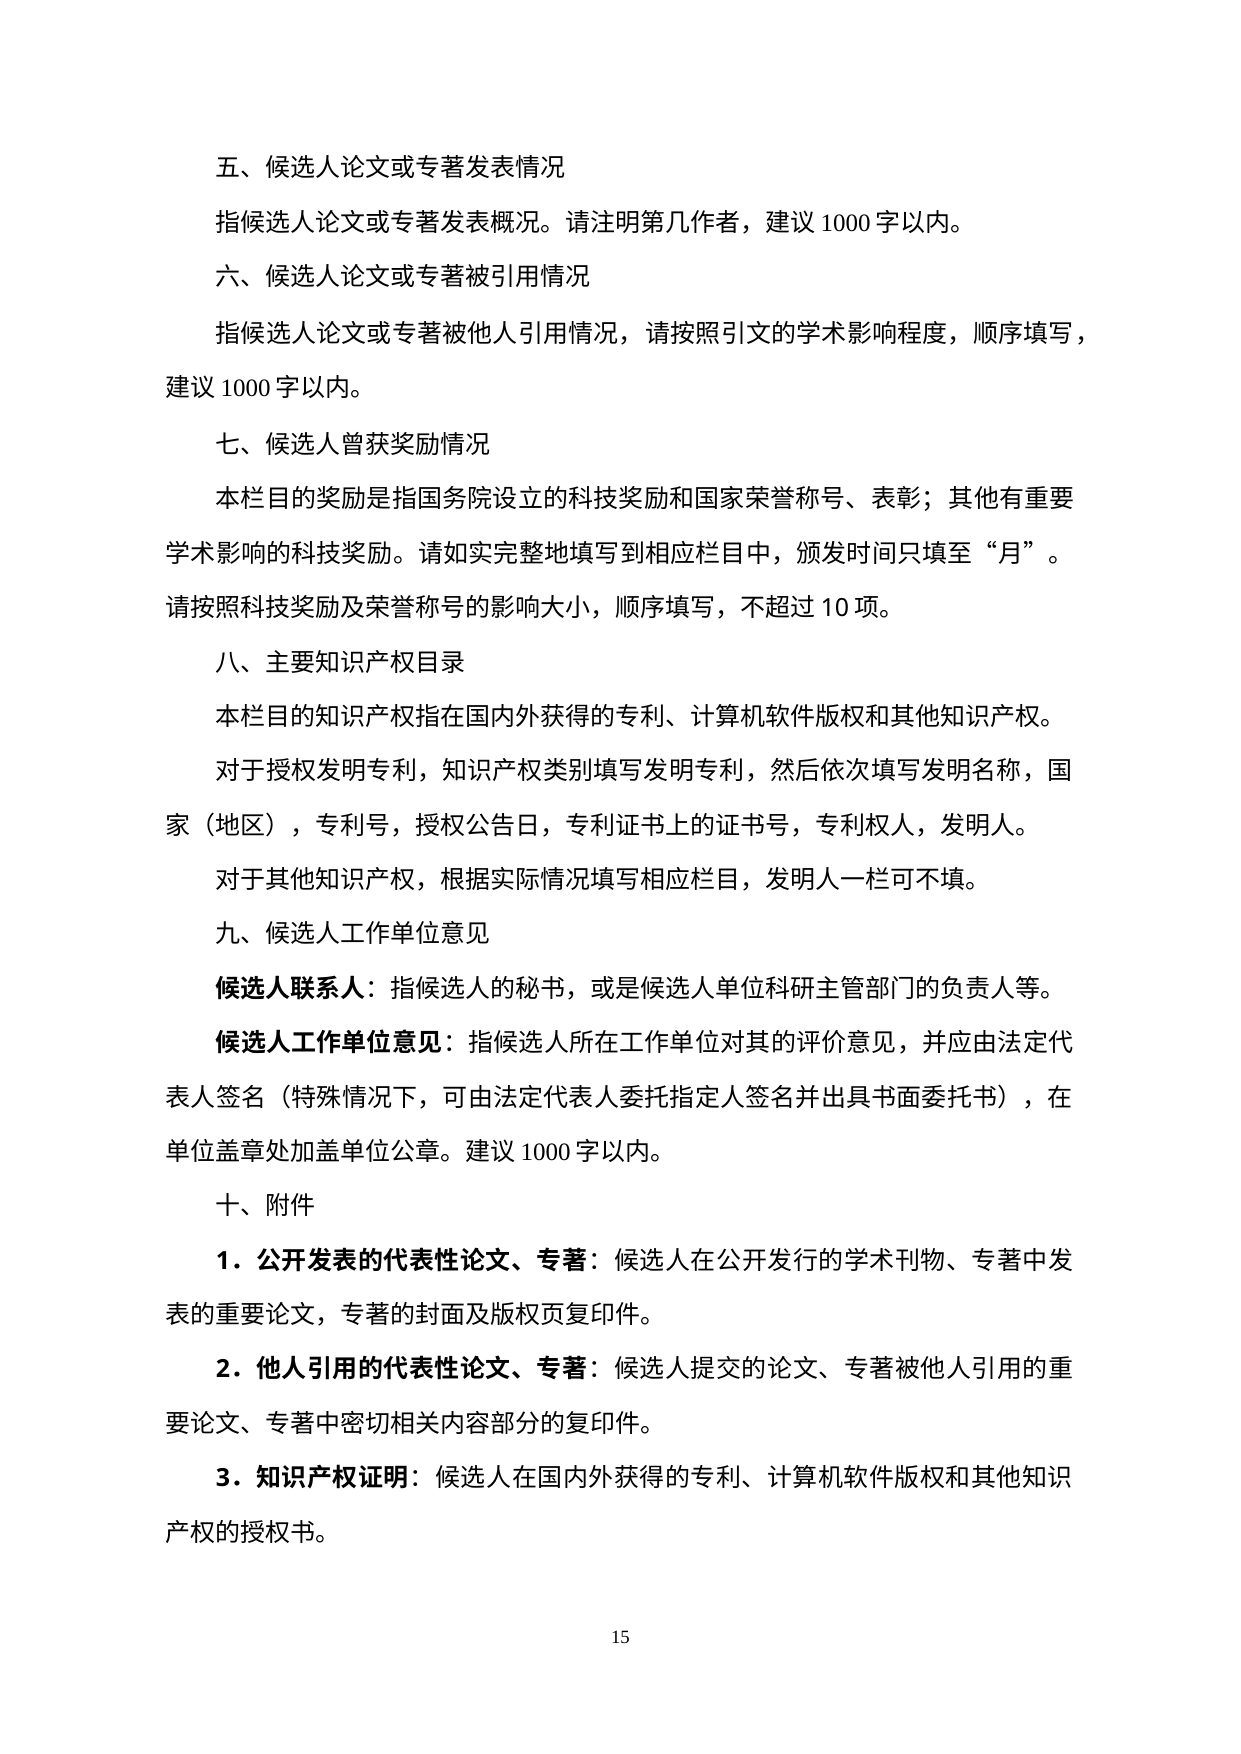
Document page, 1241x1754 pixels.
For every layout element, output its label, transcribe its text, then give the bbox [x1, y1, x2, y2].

text 对于授权发明专利，知识产权类别填写发明专利，然后依次填写发明名称，国家（地区），专利号，授权公告日，专利证书上的证书号，专利权人，发明人。 [165, 751, 1075, 841]
text 指候选人论文或专著发表概况。请注明第几作者，建议1000字以内。 [165, 202, 1075, 238]
text 3．知识产权证明：候选人在国内外获得的专利、计算机软件版权和其他知识产权的授权书。 [165, 1458, 1075, 1548]
text 指候选人论文或专著被他人引用情况，请按照引文的学术影响程度，顺序填写，建议1000字以内。 [165, 313, 1075, 404]
text 候选人联系人：指候选人的秘书，或是候选人单位科研主管部门的负责人等。 [165, 968, 1075, 1004]
text 八、主要知识产权目录 [165, 642, 1075, 678]
text 五、候选人论文或专著发表情况 [165, 148, 1075, 184]
text 本栏目的奖励是指国务院设立的科技奖励和国家荣誉称号、表彰；其他有重要学术影响的科技奖励。请如实完整地填写到相应栏目中，颁发时间只填至“月”。请按照科技奖励及荣誉称号的影响大小，顺序填写，不超过10项。 [165, 479, 1075, 624]
text 对于其他知识产权，根据实际情况填写相应栏目，发明人一栏可不填。 [165, 859, 1075, 896]
text 本栏目的知识产权指在国内外获得的专利、计算机软件版权和其他知识产权。 [165, 696, 1075, 733]
text 九、候选人工作单位意见 [165, 914, 1075, 950]
text 2．他人引用的代表性论文、专著：候选人提交的论文、专著被他人引用的重要论文、专著中密切相关内容部分的复印件。 [165, 1349, 1075, 1439]
text 候选人工作单位意见：指候选人所在工作单位对其的评价意见，并应由法定代表人签名（特殊情况下，可由法定代表人委托指定人签名并出具书面委托书），在单位盖章处加盖单位公章。建议1000字以内。 [165, 1023, 1075, 1168]
text 六、候选人论文或专著被引用情况 [165, 256, 1075, 293]
text 十、附件 [165, 1186, 1075, 1222]
text 七、候选人曾获奖励情况 [165, 424, 1075, 461]
text 1．公开发表的代表性论文、专著：候选人在公开发行的学术刊物、专著中发表的重要论文，专著的封面及版权页复印件。 [165, 1240, 1075, 1331]
